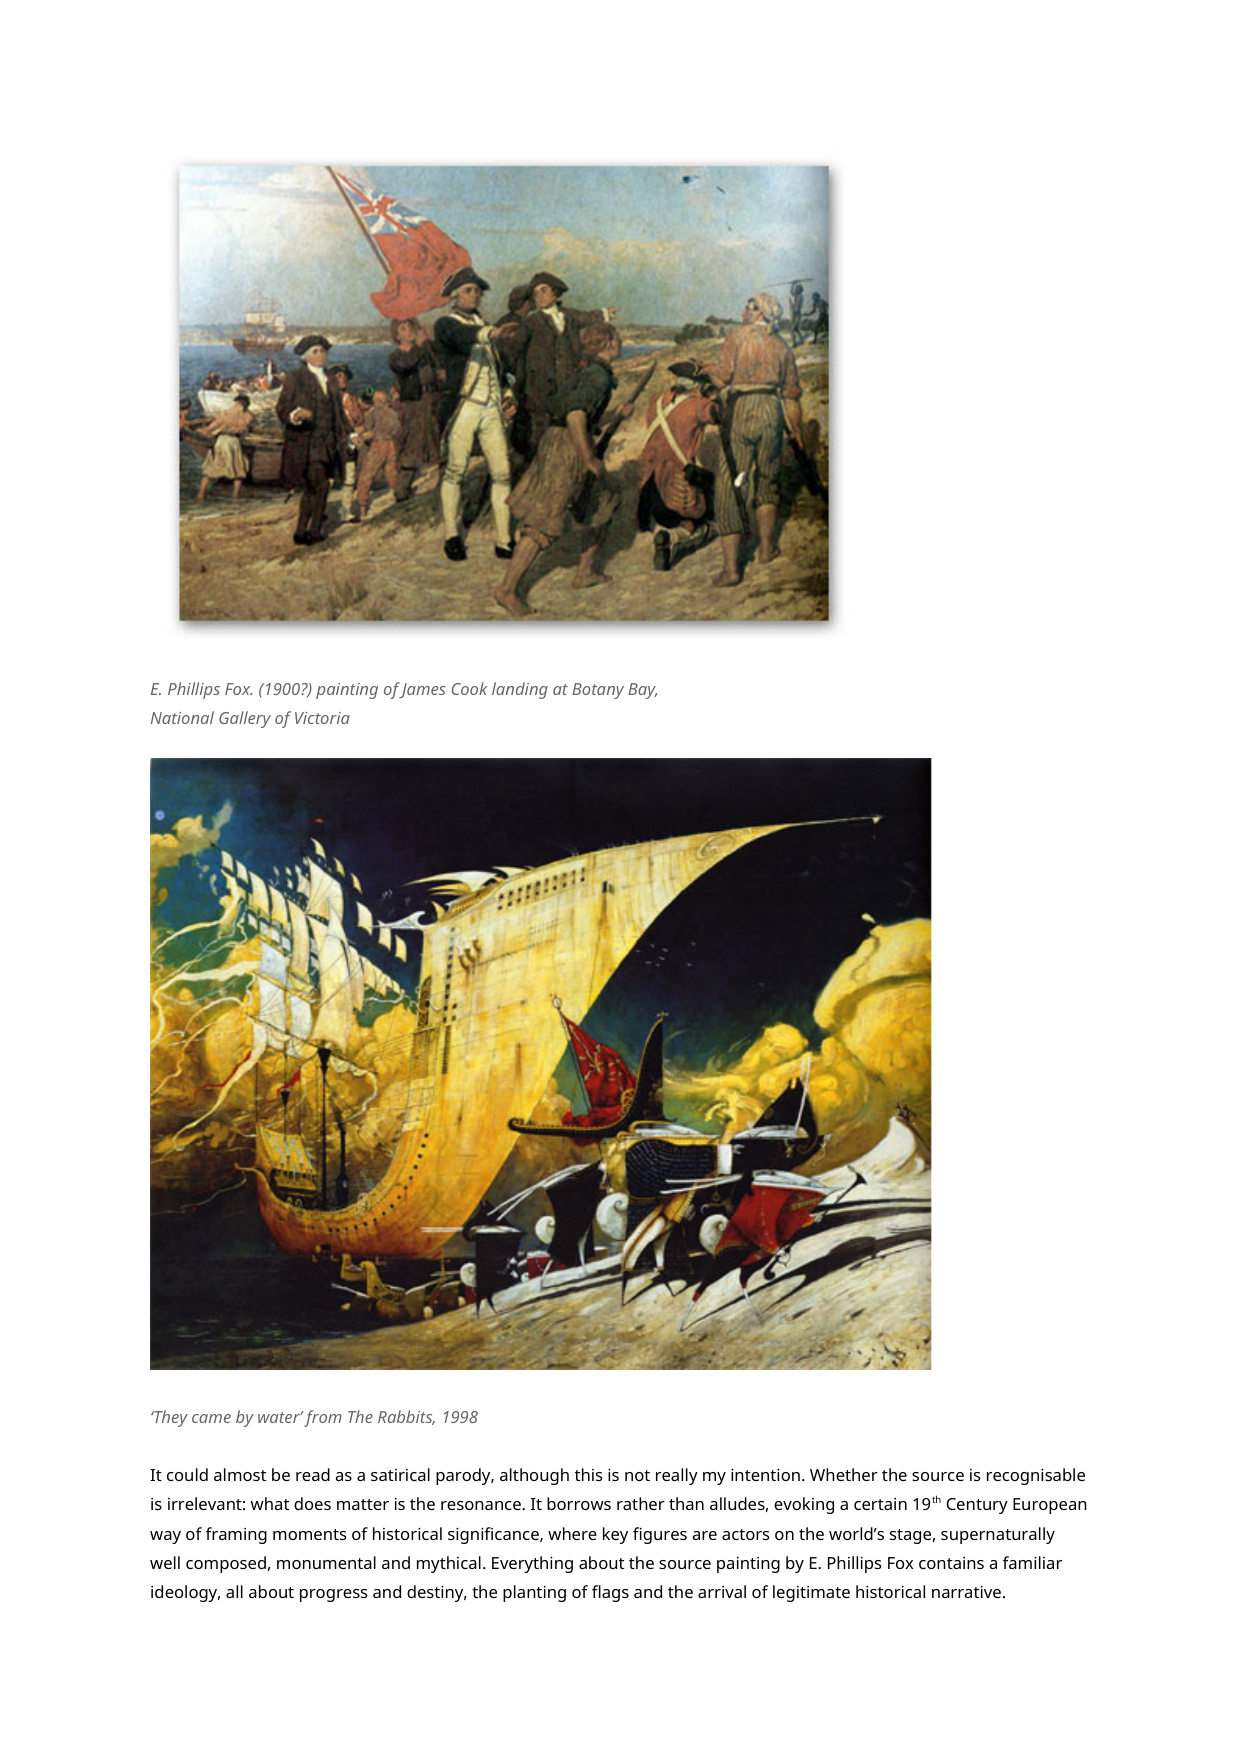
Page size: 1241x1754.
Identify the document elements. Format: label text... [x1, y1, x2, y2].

text ‘They came by water’ from The Rabbits, 1998 [150, 1399, 1090, 1428]
picture [150, 150, 854, 643]
picture [150, 758, 932, 1370]
text It could almost be read as a satirical parody, although this is not really my intention. Whether the source is recognisable is irrelevant: what does matter is the resonance. It borrows rather than alludes, evoking a certain 19th Century European way of framing moments of historical significance, where key figures are actors on the world’s stage, supernaturally well composed, monumental and mythical. Everything about the source painting by E. Phillips Fox contains a familiar ideology, all about progress and destiny, the planting of flags and the arrival of legitimate historical narrative. [150, 1457, 1090, 1603]
text E. Phillips Fox. (1900?) painting of James Cook landing at Botany Bay, National Gallery of Victoria [150, 671, 1090, 730]
